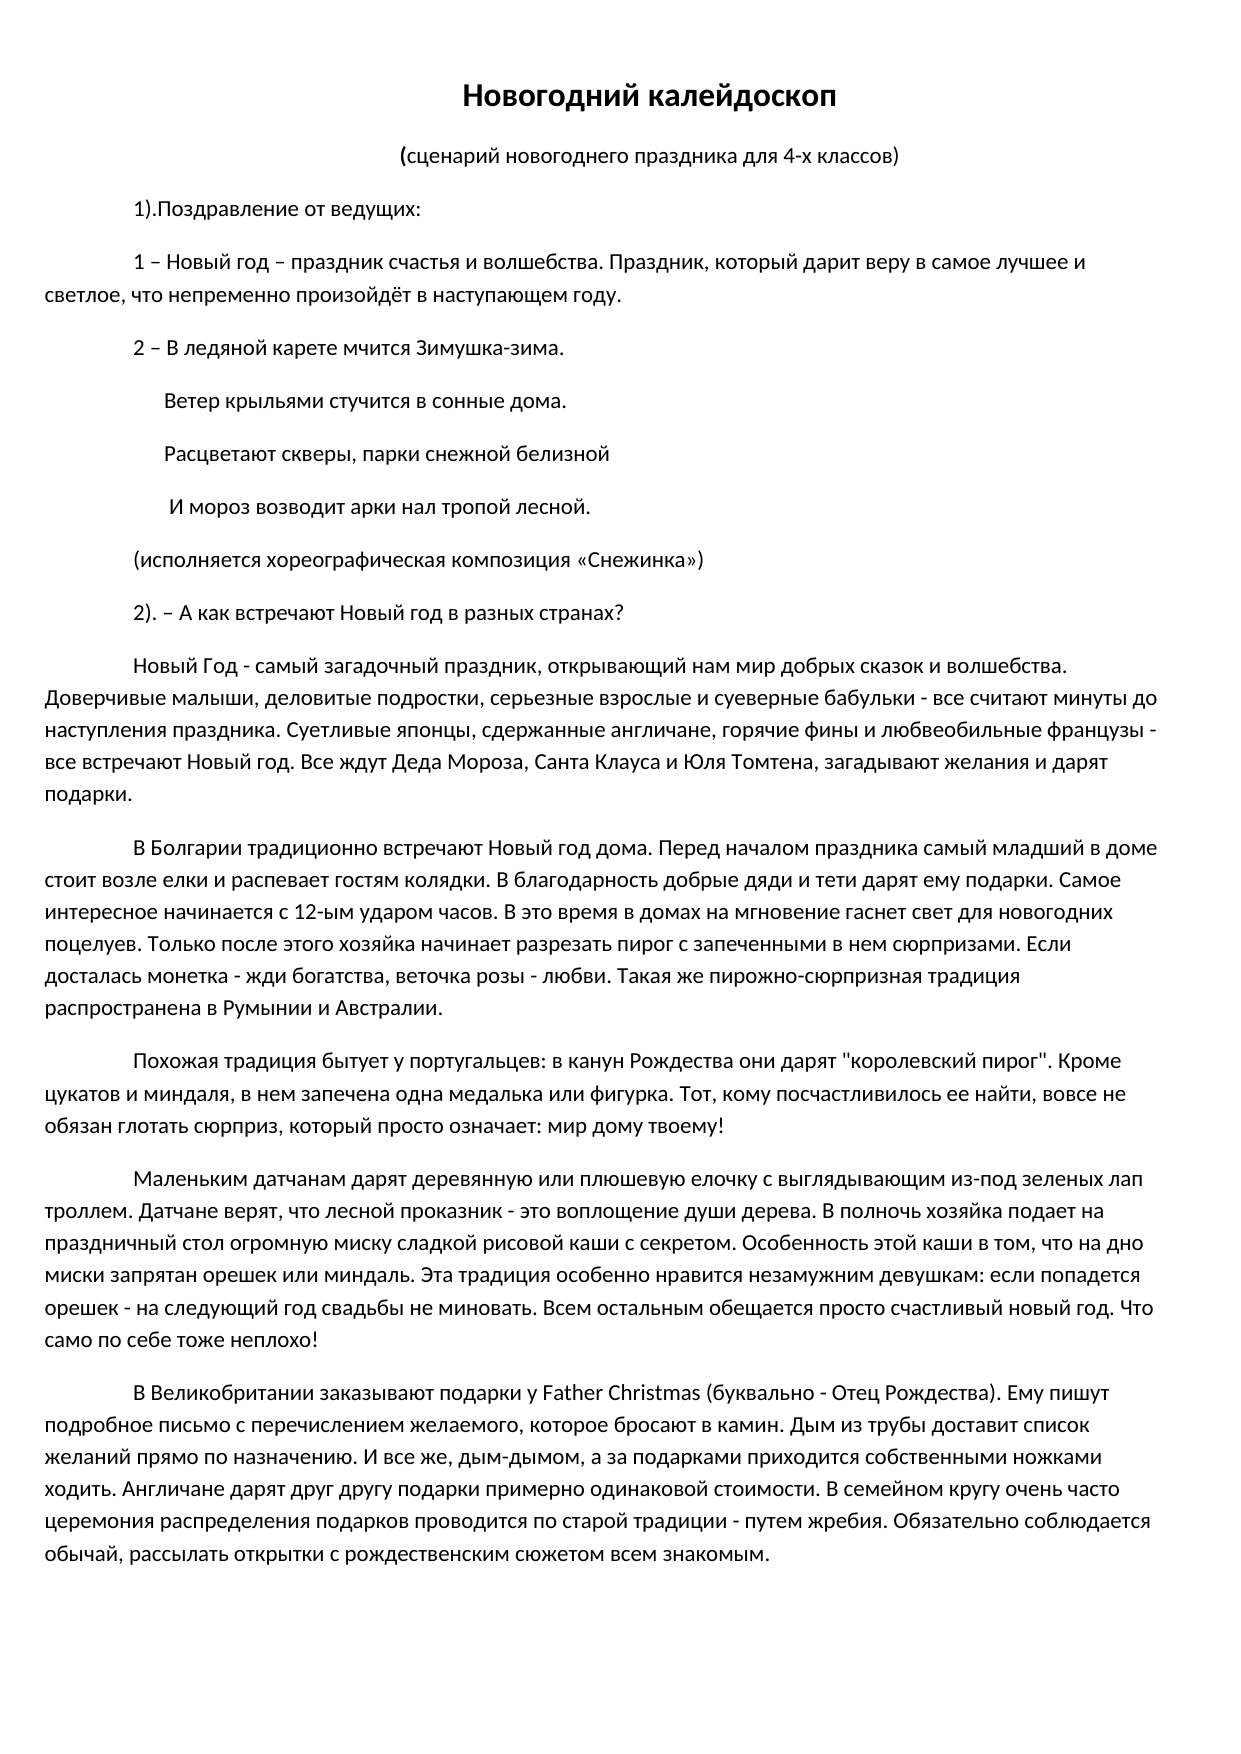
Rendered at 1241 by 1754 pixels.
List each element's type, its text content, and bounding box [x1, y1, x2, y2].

text 1 – Новый год – праздник счастья и волшебства. Праздник, который дарит веру в самое лучшее и светлое, что непременно произойдёт в наступающем году. [44, 247, 1167, 308]
text И мороз возводит арки нал тропой лесной. [44, 492, 1167, 520]
text 2 – В ледяной карете мчится Зимушка-зима. [44, 333, 1167, 361]
text (сценарий новогоднего праздника для 4-х классов) [44, 141, 1167, 169]
text Новый Год - самый загадочный праздник, открывающий нам мир добрых сказок и волшебства. Доверчивые малыши, деловитые подростки, серьезные взрослые и суеверные бабульки - все считают минуты до наступления праздника. Суетливые японцы, сдержанные англичане, горячие фины и любвеобильные французы - все встречают Новый год. Все ждут Деда Мороза, Санта Клауса и Юля Томтена, загадывают желания и дарят подарки. [44, 651, 1167, 808]
text Ветер крыльями стучится в сонные дома. [44, 386, 1167, 414]
text (исполняется хореографическая композиция «Снежинка») [44, 545, 1167, 573]
text В Болгарии традиционно встречают Новый год дома. Перед началом праздника самый младший в доме стоит возле елки и распевает гостям колядки. В благодарность добрые дяди и тети дарят ему подарки. Самое интересное начинается с 12-ым ударом часов. В это время в домах на мгновение гаснет свет для новогодних поцелуев. Только после этого хозяйка начинает разрезать пирог с запеченными в нем сюрпризами. Если досталась монетка - жди богатства, веточка розы - любви. Такая же пирожно-сюрпризная традиция распространена в Румынии и Австралии. [44, 833, 1167, 1022]
text Расцветают скверы, парки снежной белизной [44, 439, 1167, 467]
text Маленьким датчанам дарят деревянную или плюшевую елочку с выглядывающим из-под зеленых лап троллем. Датчане верят, что лесной проказник - это воплощение души дерева. В полночь хозяйка подает на праздничный стол огромную миску сладкой рисовой каши с секретом. Особенность этой каши в том, что на дно миски запрятан орешек или миндаль. Эта традиция особенно нравится незамужним девушкам: если попадется орешек - на следующий год свадьбы не миновать. Всем остальным обещается просто счастливый новый год. Что само по себе тоже неплохо! [44, 1164, 1167, 1353]
text В Великобритании заказывают подарки у Father Christmas (буквально - Отец Рождества). Ему пишут подробное письмо с перечислением желаемого, которое бросают в камин. Дым из трубы доставит список желаний прямо по назначению. И все же, дым-дымом, а за подарками приходится собственными ножками ходить. Англичане дарят друг другу подарки примерно одинаковой стоимости. В семейном кругу очень часто церемония распределения подарков проводится по старой традиции - путем жребия. Обязательно соблюдается обычай, рассылать открытки с рождественским сюжетом всем знакомым. [44, 1378, 1167, 1567]
text Похожая традиция бытует у португальцев: в канун Рождества они дарят "королевский пирог". Кроме цукатов и миндаля, в нем запечена одна медалька или фигурка. Тот, кому посчастливилось ее найти, вовсе не обязан глотать сюрприз, который просто означает: мир дому твоему! [44, 1047, 1167, 1139]
text Новогодний калейдоскоп [44, 74, 1167, 114]
text 2). – А как встречают Новый год в разных странах? [44, 598, 1167, 626]
text 1).Поздравление от ведущих: [44, 194, 1167, 222]
